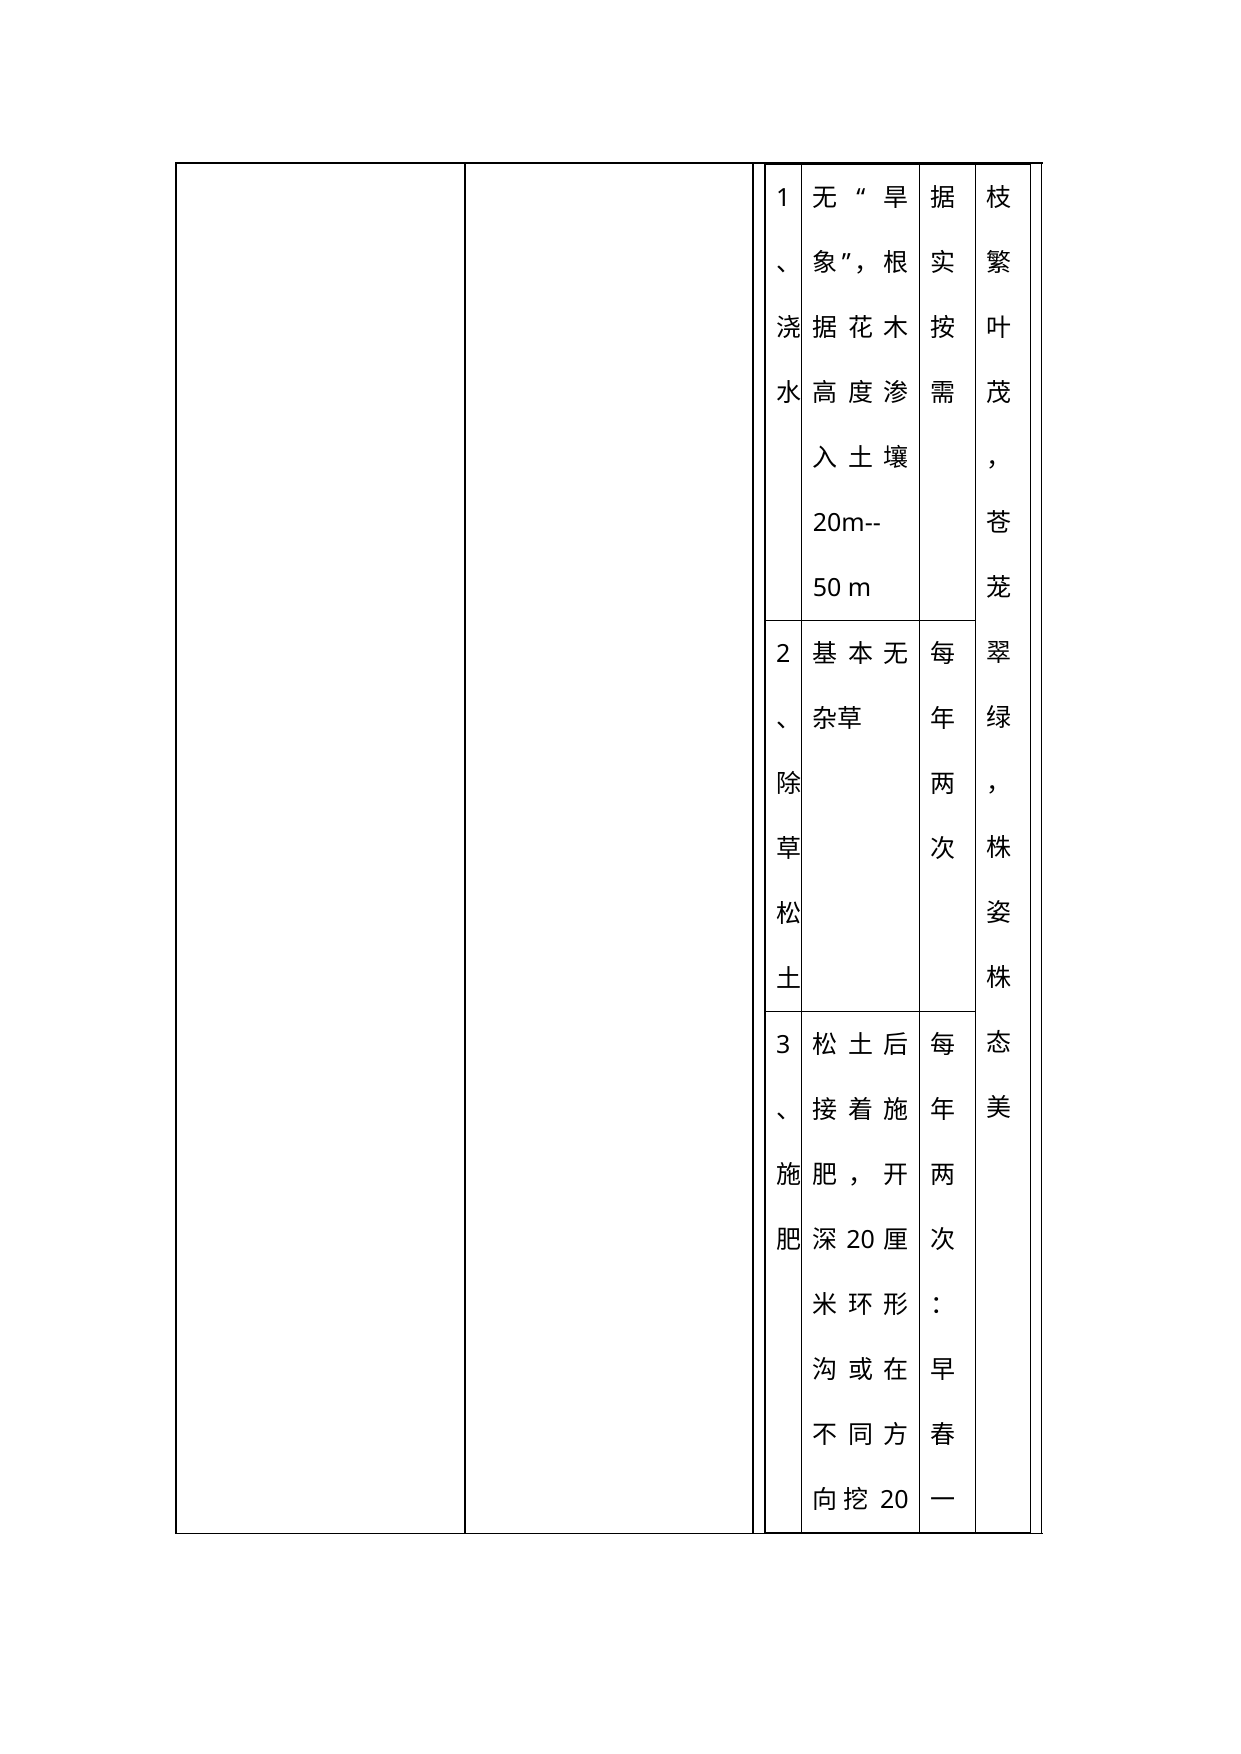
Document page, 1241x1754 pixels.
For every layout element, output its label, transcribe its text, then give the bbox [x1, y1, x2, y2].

table_cell 物业管理服务工作标准 1、保安管理工作与标准 2、保洁工作频次及标准 3、绿化工作频次及标准 （1）草坪管理 (2)绿篱管理 (3)花木管理 4、会议服务标准 5.公共设施设备运行及维护管理工作与标准 6.四害消杀工作及标准 [920, 165, 975, 620]
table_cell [802, 1012, 919, 1532]
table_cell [766, 1012, 801, 1532]
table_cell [1031, 164, 1041, 1533]
table_cell 物业管理服务工作标准 1、保安管理工作与标准 2、保洁工作频次及标准 3、绿化工作频次及标准 （1）草坪管理 (2)绿篱管理 (3)花木管理 4、会议服务标准 5.公共设施设备运行及维护管理工作与标准 6.四害消杀工作及标准 [920, 621, 975, 1011]
table_cell 物业管理服务工作标准 1、保安管理工作与标准 2、保洁工作频次及标准 3、绿化工作频次及标准 （1）草坪管理 (2)绿篱管理 (3)花木管理 4、会议服务标准 5.公共设施设备运行及维护管理工作与标准 6.四害消杀工作及标准 [766, 621, 801, 1011]
table_cell 物业管理服务工作标准 1、保安管理工作与标准 2、保洁工作频次及标准 3、绿化工作频次及标准 （1）草坪管理 (2)绿篱管理 (3)花木管理 4、会议服务标准 5.公共设施设备运行及维护管理工作与标准 6.四害消杀工作及标准 [766, 165, 801, 620]
table_cell 2 [177, 164, 464, 1533]
table_cell 物业管理服务工作标准 1、保安管理工作与标准 2、保洁工作频次及标准 3、绿化工作频次及标准 （1）草坪管理 (2)绿篱管理 (3)花木管理 4、会议服务标准 5.公共设施设备运行及维护管理工作与标准 6.四害消杀工作及标准 [802, 621, 919, 1011]
table_cell 物业管理服务工作标准 1、保安管理工作与标准 2、保洁工作频次及标准 3、绿化工作频次及标准 （1）草坪管理 (2)绿篱管理 (3)花木管理 4、会议服务标准 5.公共设施设备运行及维护管理工作与标准 6.四害消杀工作及标准 [802, 165, 919, 620]
table_cell [466, 164, 752, 1533]
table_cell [976, 165, 1030, 1532]
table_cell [920, 1012, 975, 1532]
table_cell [754, 164, 764, 1533]
